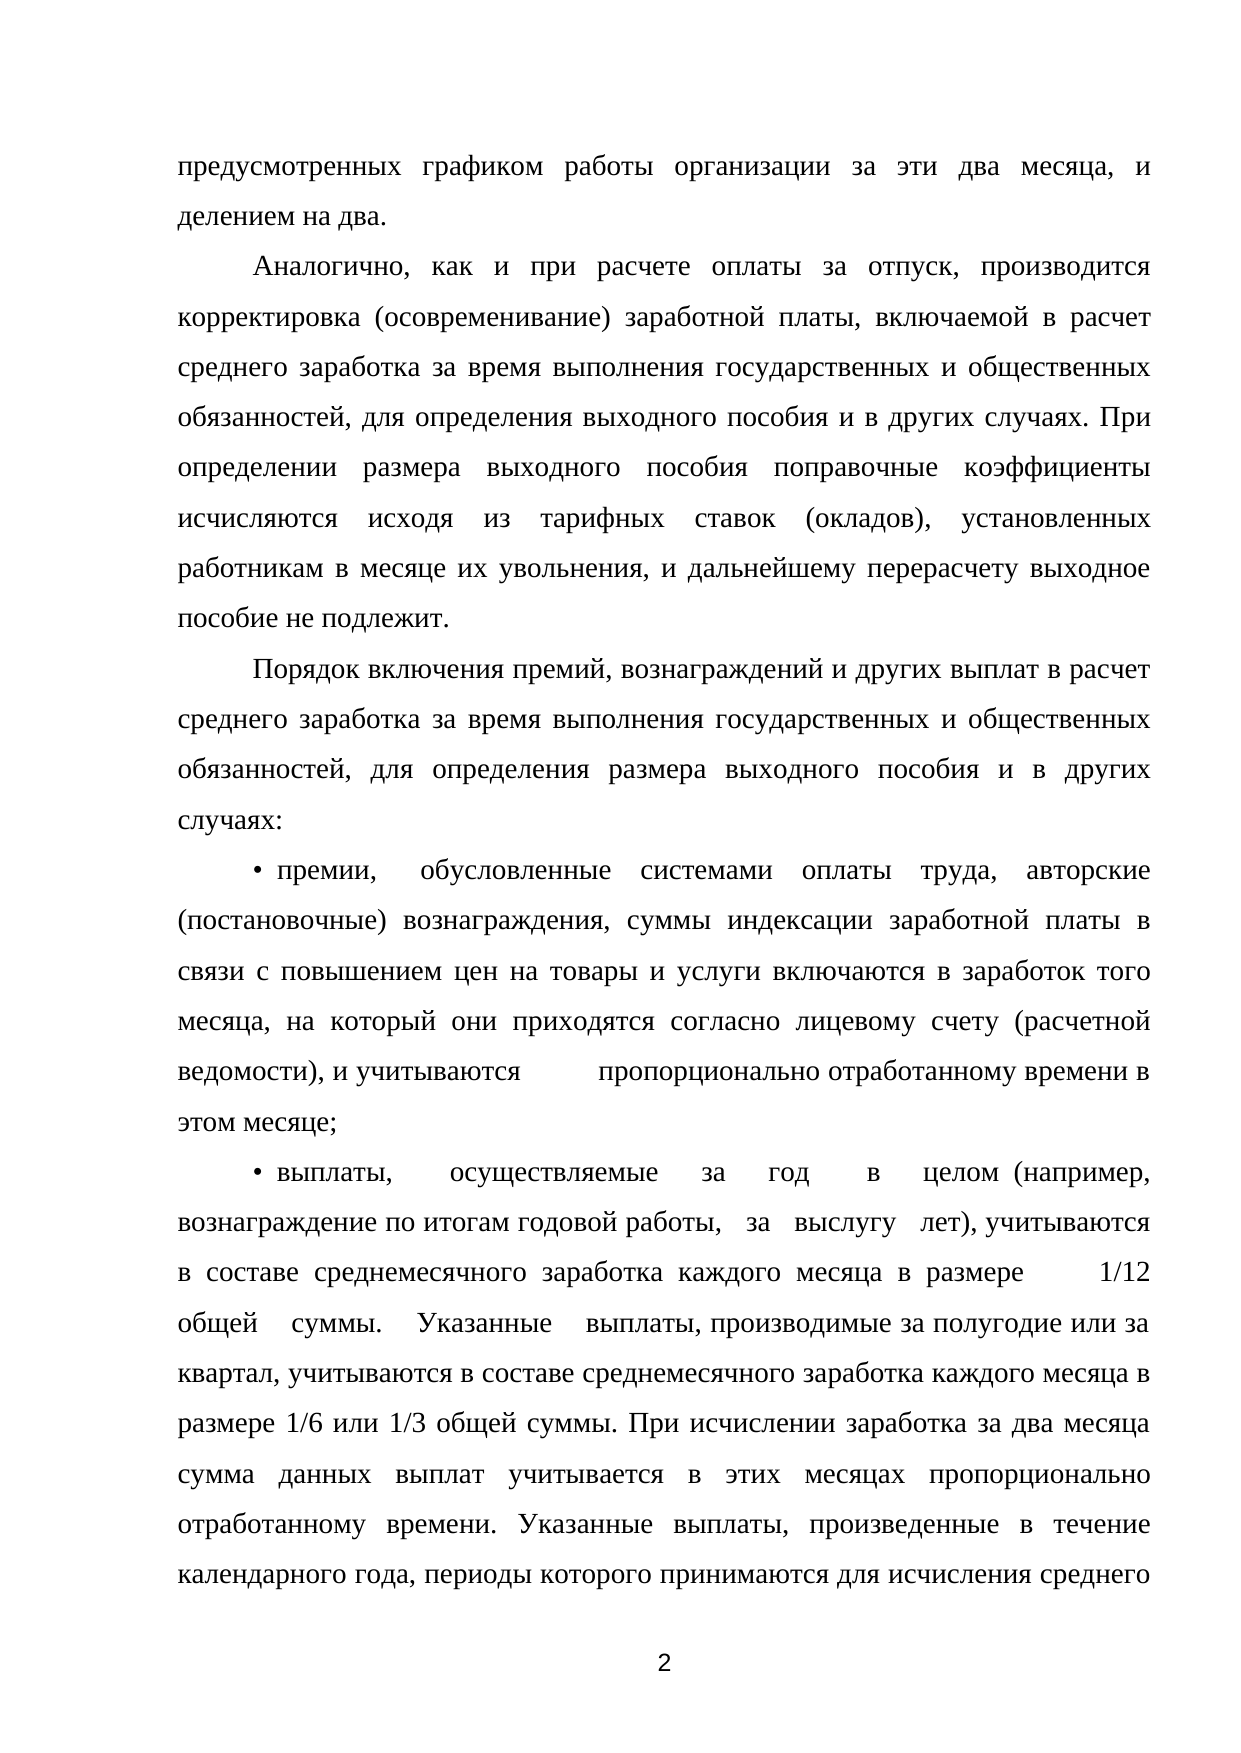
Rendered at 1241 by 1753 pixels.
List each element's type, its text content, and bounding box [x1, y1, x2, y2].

text • премии, обусловленные системами оплаты труда, авторские (постановочные) вознаграждения, суммы индексации заработной платы в связи с повышением цен на товары и услуги включаются в заработок того месяца, на который они приходятся согласно лицевому счету (расчетной ведомости), и учитываются пропорционально отработанному времени в этом месяце; [177, 852, 1152, 1137]
text Аналогично, как и при расчете оплаты за отпуск, производится корректировка (осовременивание) заработной платы, включаемой в расчет среднего заработка за время выполнения государственных и общественных обязанностей, для определения выходного пособия и в других случаях. При определении размера выходного пособия поправочные коэффициенты исчисляются исходя из тарифных ставок (окладов), установленных работникам в месяце их увольнения, и дальнейшему перерасчету выходное пособие не подлежит. [177, 248, 1152, 634]
text Порядок включения премий, вознаграждений и других выплат в расчет среднего заработка за время выполнения государственных и общественных обязанностей, для определения размера выходного пособия и в других случаях: [177, 651, 1152, 835]
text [177, 1154, 1152, 1590]
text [177, 148, 1152, 232]
